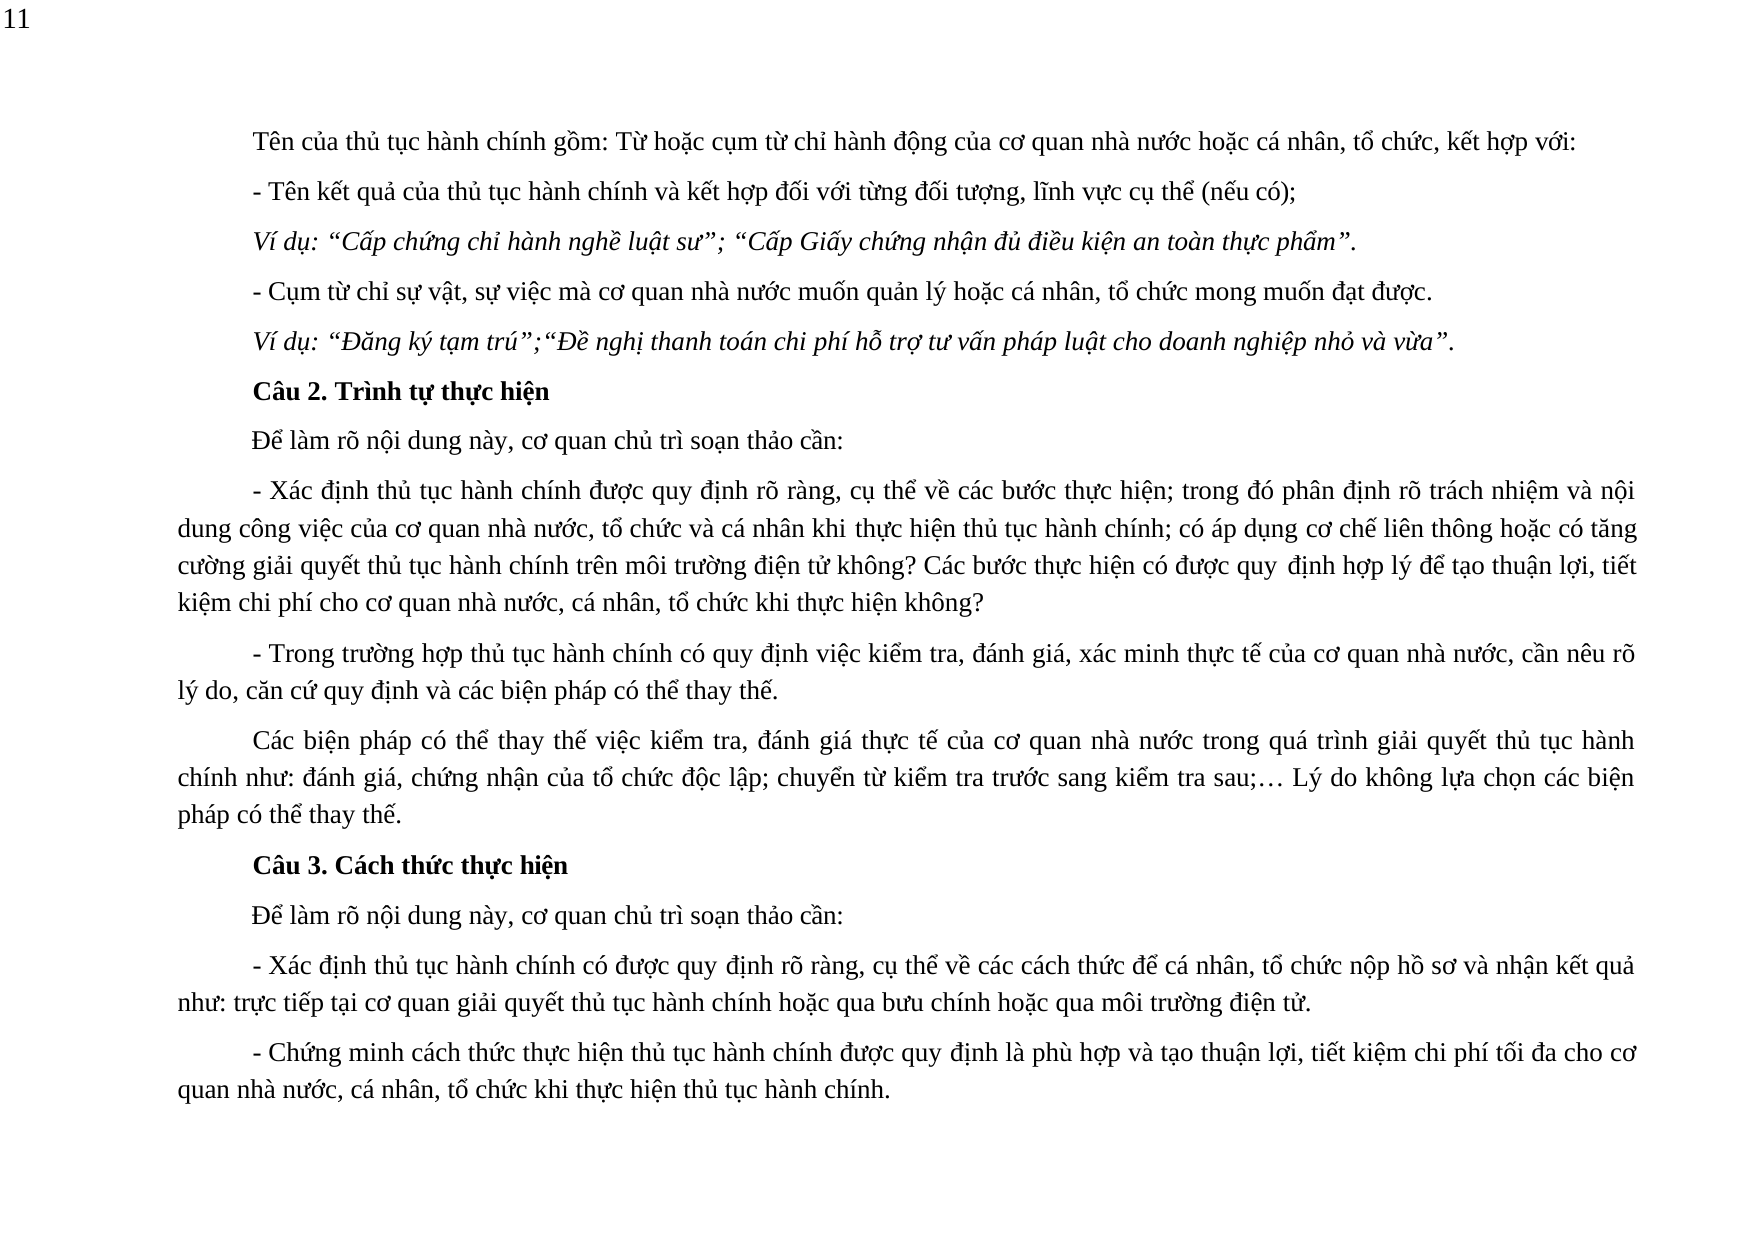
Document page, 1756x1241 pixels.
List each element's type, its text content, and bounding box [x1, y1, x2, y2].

list Trong trường hợp thủ tục hành chính có quy định việc kiểm tra, đánh giá, xác minh thực tế của cơ quan nhà nước, cần nêu rõ lý do, căn cứ quy định và các biện pháp có thể thay thế. [177, 637, 1638, 705]
text Để làm rõ nội dung này, cơ quan chủ trì soạn thảo cần: [251, 899, 1652, 930]
text Các biện pháp có thể thay thế việc kiểm tra, đánh giá thực tế của cơ quan nhà nước trong quá trình giải quyết thủ tục hành chính như: đánh giá, chứng nhận của tổ chức độc lập; chuyển từ kiểm tra trước sang kiểm tra sau;… Lý do không lựa chọn các biện pháp có thể thay thế. [177, 724, 1638, 830]
text Tên của thủ tục hành chính gồm: Từ hoặc cụm từ chỉ hành động của cơ quan nhà nước hoặc cá nhân, tổ chức, kết hợp với: [252, 125, 1652, 157]
list Cụm từ chỉ sự vật, sự việc mà cơ quan nhà nước muốn quản lý hoặc cá nhân, tổ chức mong muốn đạt được. Ví dụ: “Đăng ký tạm trú”;“Đề nghị thanh toán chi phí hỗ trợ tư vấn pháp luật cho doanh nghiệp nhỏ và vừa”. Câu 2. Trình tự thực hiện [252, 275, 1457, 406]
list Xác định thủ tục hành chính có được quy định rõ ràng, cụ thể về các cách thức để cá nhân, tổ chức nộp hồ sơ và nhận kết quả như: trực tiếp tại cơ quan giải quyết thủ tục hành chính hoặc qua bưu chính hoặc qua môi trường điện tử. [177, 949, 1637, 1017]
list Chứng minh cách thức thực hiện thủ tục hành chính được quy định là phù hợp và tạo thuận lợi, tiết kiệm chi phí tối đa cho cơ quan nhà nước, cá nhân, tổ chức khi thực hiện thủ tục hành chính. [177, 1036, 1637, 1104]
text Ví dụ: “Cấp chứng chỉ hành nghề luật sư”; “Cấp Giấy chứng nhận đủ điều kiện an toàn thực phẩm”. [252, 225, 1652, 257]
text Để làm rõ nội dung này, cơ quan chủ trì soạn thảo cần: [251, 425, 1652, 456]
list Tên kết quả của thủ tục hành chính và kết hợp đối với từng đối tượng, lĩnh vực cụ thể (nếu có); [252, 175, 1652, 207]
subtitle Câu 3. Cách thức thực hiện [252, 849, 1652, 880]
list Xác định thủ tục hành chính được quy định rõ ràng, cụ thể về các bước thực hiện; trong đó phân định rõ trách nhiệm và nội dung công việc của cơ quan nhà nước, tổ chức và cá nhân khi thực hiện thủ tục hành chính; có áp dụng cơ chế liên thông hoặc có tăng cường giải quyết thủ tục hành chính trên môi trường điện tử không? Các bước thực hiện có được quy định hợp lý để tạo thuận lợi, tiết kiệm chi phí cho cơ quan nhà nước, cá nhân, tổ chức khi thực hiện không? [177, 474, 1638, 617]
